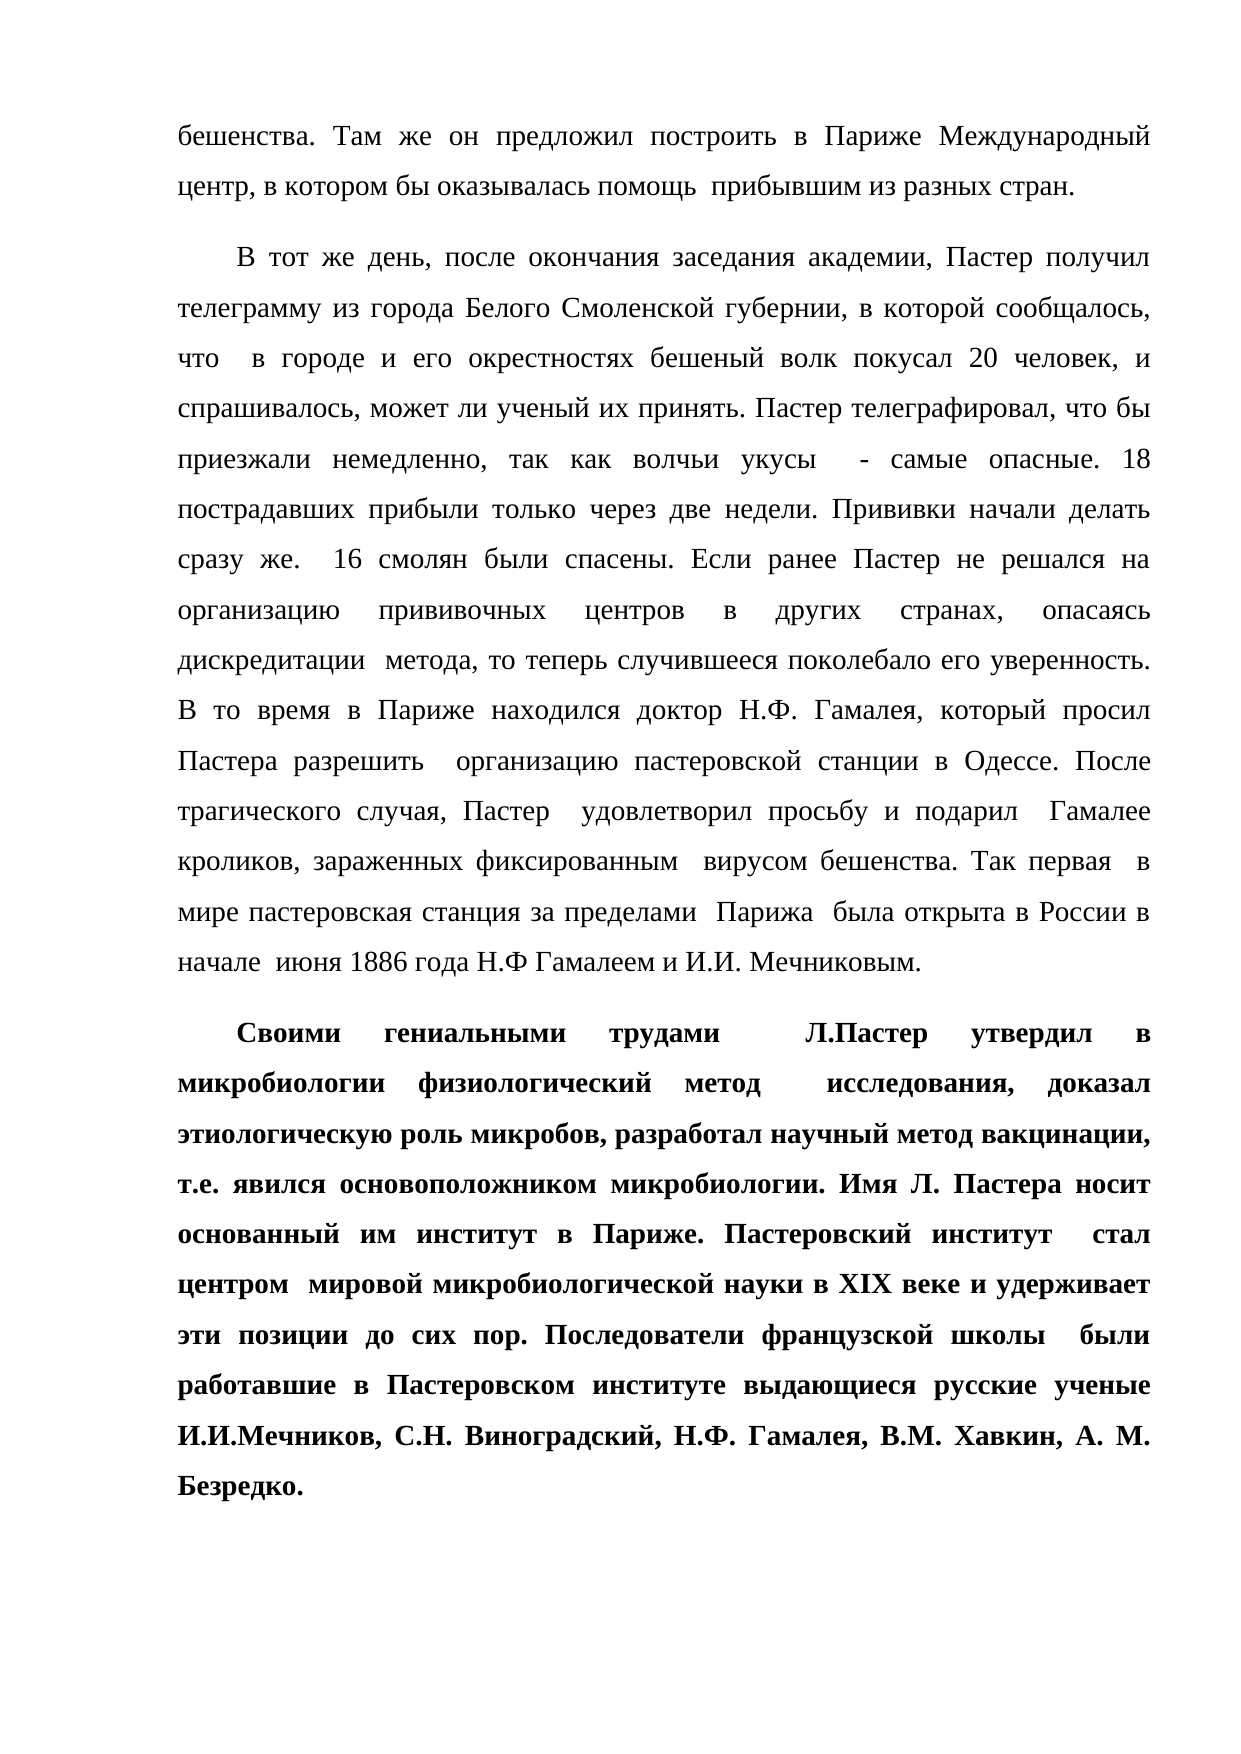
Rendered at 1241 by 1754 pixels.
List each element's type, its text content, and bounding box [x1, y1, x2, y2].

text В тот же день, после окончания заседания академии, Пастер получил телеграмму из города Белого Смоленской губернии, в которой сообщалось, что в городе и его окрестностях бешеный волк покусал 20 человек, и спрашивалось, может ли ученый их принять. Пастер телеграфировал, что бы приезжали немедленно, так как волчьи укусы - самые опасные. 18 пострадавших прибыли только через две недели. Прививки начали делать сразу же. 16 смолян были спасены. Если ранее Пастер не решался на организацию прививочных центров в других странах, опасаясь дискредитации метода, то теперь случившееся поколебало его уверенность. В то время в Париже находился доктор Н.Ф. Гамалея, который просил Пастера разрешить организацию пастеровской станции в Одессе. После трагического случая, Пастер удовлетворил просьбу и подарил Гамалее кроликов, зараженных фиксированным вирусом бешенства. Так первая в мире пастеровская станция за пределами Парижа была открыта в России в начале июня 1886 года Н.Ф Гамалеем и И.И. Мечниковым. [177, 239, 1152, 977]
text Своими гениальными трудами Л.Пастер утвердил в микробиологии физиологический метод исследования, доказал этиологическую роль микробов, разработал научный метод вакцинации, т.е. явился основоположником микробиологии. Имя Л. Пастера носит основанный им институт в Париже. Пастеровский институт стал центром мировой микробиологической науки в XIX веке и удерживает эти позиции до сих пор. Последователи французской школы были работавшие в Пастеровском институте выдающиеся русские ученые И.И.Мечников, С.Н. Виноградский, Н.Ф. Гамалея, В.М. Хавкин, А. М. Безредко. [177, 1015, 1152, 1501]
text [177, 118, 1152, 202]
